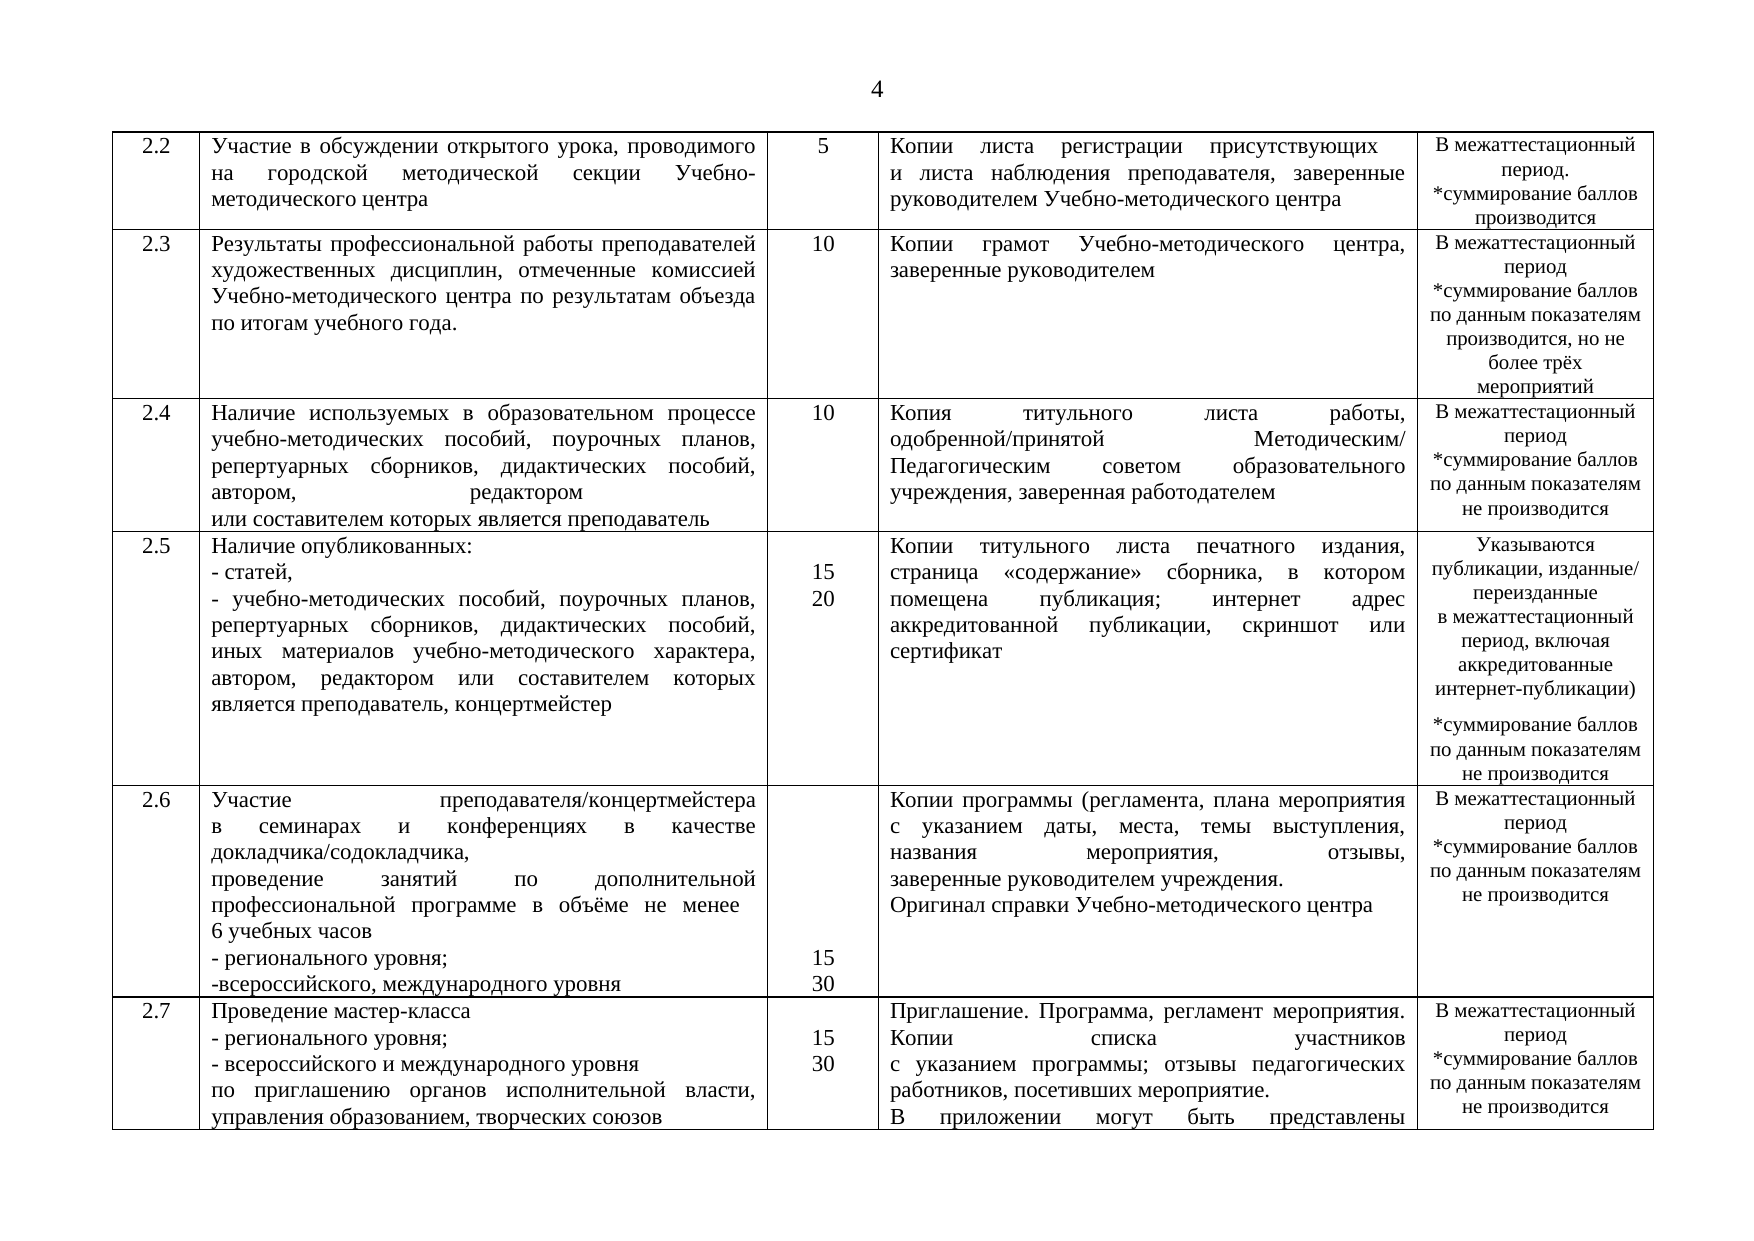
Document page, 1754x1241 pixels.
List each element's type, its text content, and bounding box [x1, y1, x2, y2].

table_cell Наличие используемых в образовательном процессе учебно-методических пособий, поурочных планов, репертуарных сборников, дидактических пособий, автором, редактором или составителем которых является преподаватель [200, 399, 767, 531]
table_cell В межаттестационный период. *суммирование баллов производится [1418, 133, 1653, 229]
table_cell Наличие опубликованных: - статей, - учебно-методических пособий, поурочных планов, репертуарных сборников, дидактических пособий, иных материалов учебно-методического характера, автором, редактором или составителем которых является преподаватель, концертмейстер [200, 532, 767, 784]
table_cell 10 [768, 399, 878, 531]
table_cell Копии титульного листа печатного издания, страница «содержание» сборника, в котором помещена публикация; интернет адрес аккредитованной публикации, скриншот или сертификат [879, 532, 1417, 784]
table_cell В межаттестационный период *суммирование баллов по данным показателям не производится [1418, 399, 1653, 531]
table_cell 2.3 [113, 230, 199, 398]
table_cell Копии грамот Учебно-методического центра, заверенные руководителем [879, 230, 1417, 398]
table_cell Копии листа регистрации присутствующих и листа наблюдения преподавателя, заверенные руководителем Учебно-методического центра [879, 133, 1417, 229]
table_cell 15 20 [768, 532, 878, 784]
table_cell 5 [768, 133, 878, 229]
table_cell Копии программы (регламента, плана мероприятия с указанием даты, места, темы выступления, названия мероприятия, отзывы, заверенные руководителем учреждения. Оригинал справки Учебно-методического центра [879, 786, 1417, 996]
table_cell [200, 998, 767, 1129]
table_cell 15 30 [768, 786, 878, 996]
table_cell Участие преподавателя/концертмейстера в семинарах и конференциях в качестве докладчика/содокладчика, проведение занятий по дополнительной профессиональной программе в объёме не менее 6 учебных часов - регионального уровня; -всероссийского, международного уровня [200, 786, 767, 996]
table_cell В межаттестационный период *суммирование баллов по данным показателям производится, но не более трёх мероприятий [1418, 230, 1653, 398]
table_cell В межаттестационный период *суммирование баллов по данным показателям не производится [1418, 786, 1653, 996]
table_cell 2.2 [113, 133, 199, 229]
table_cell Участие в обсуждении открытого урока, проводимого на городской методической секции Учебно-методического центра [200, 133, 767, 229]
table_cell 2.7 [113, 998, 199, 1129]
table_cell 2.5 [113, 532, 199, 784]
table_cell Указываются публикации, изданные/ переизданные в межаттестационный период, включая аккредитованные интернет-публикации) *суммирование баллов по данным показателям не производится [1418, 532, 1653, 784]
table_cell Результаты профессиональной работы преподавателей художественных дисциплин, отмеченные комиссией Учебно-методического центра по результатам объезда по итогам учебного года. [200, 230, 767, 398]
table_cell 2.4 [113, 399, 199, 531]
table_cell Копия титульного листа работы, одобренной/принятой Методическим/ Педагогическим советом образовательного учреждения, заверенная работодателем [879, 399, 1417, 531]
table_cell 10 [768, 230, 878, 398]
table_cell 15 30 [768, 998, 878, 1129]
table_cell 2.6 [113, 786, 199, 996]
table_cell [879, 998, 1417, 1129]
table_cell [1418, 998, 1653, 1129]
